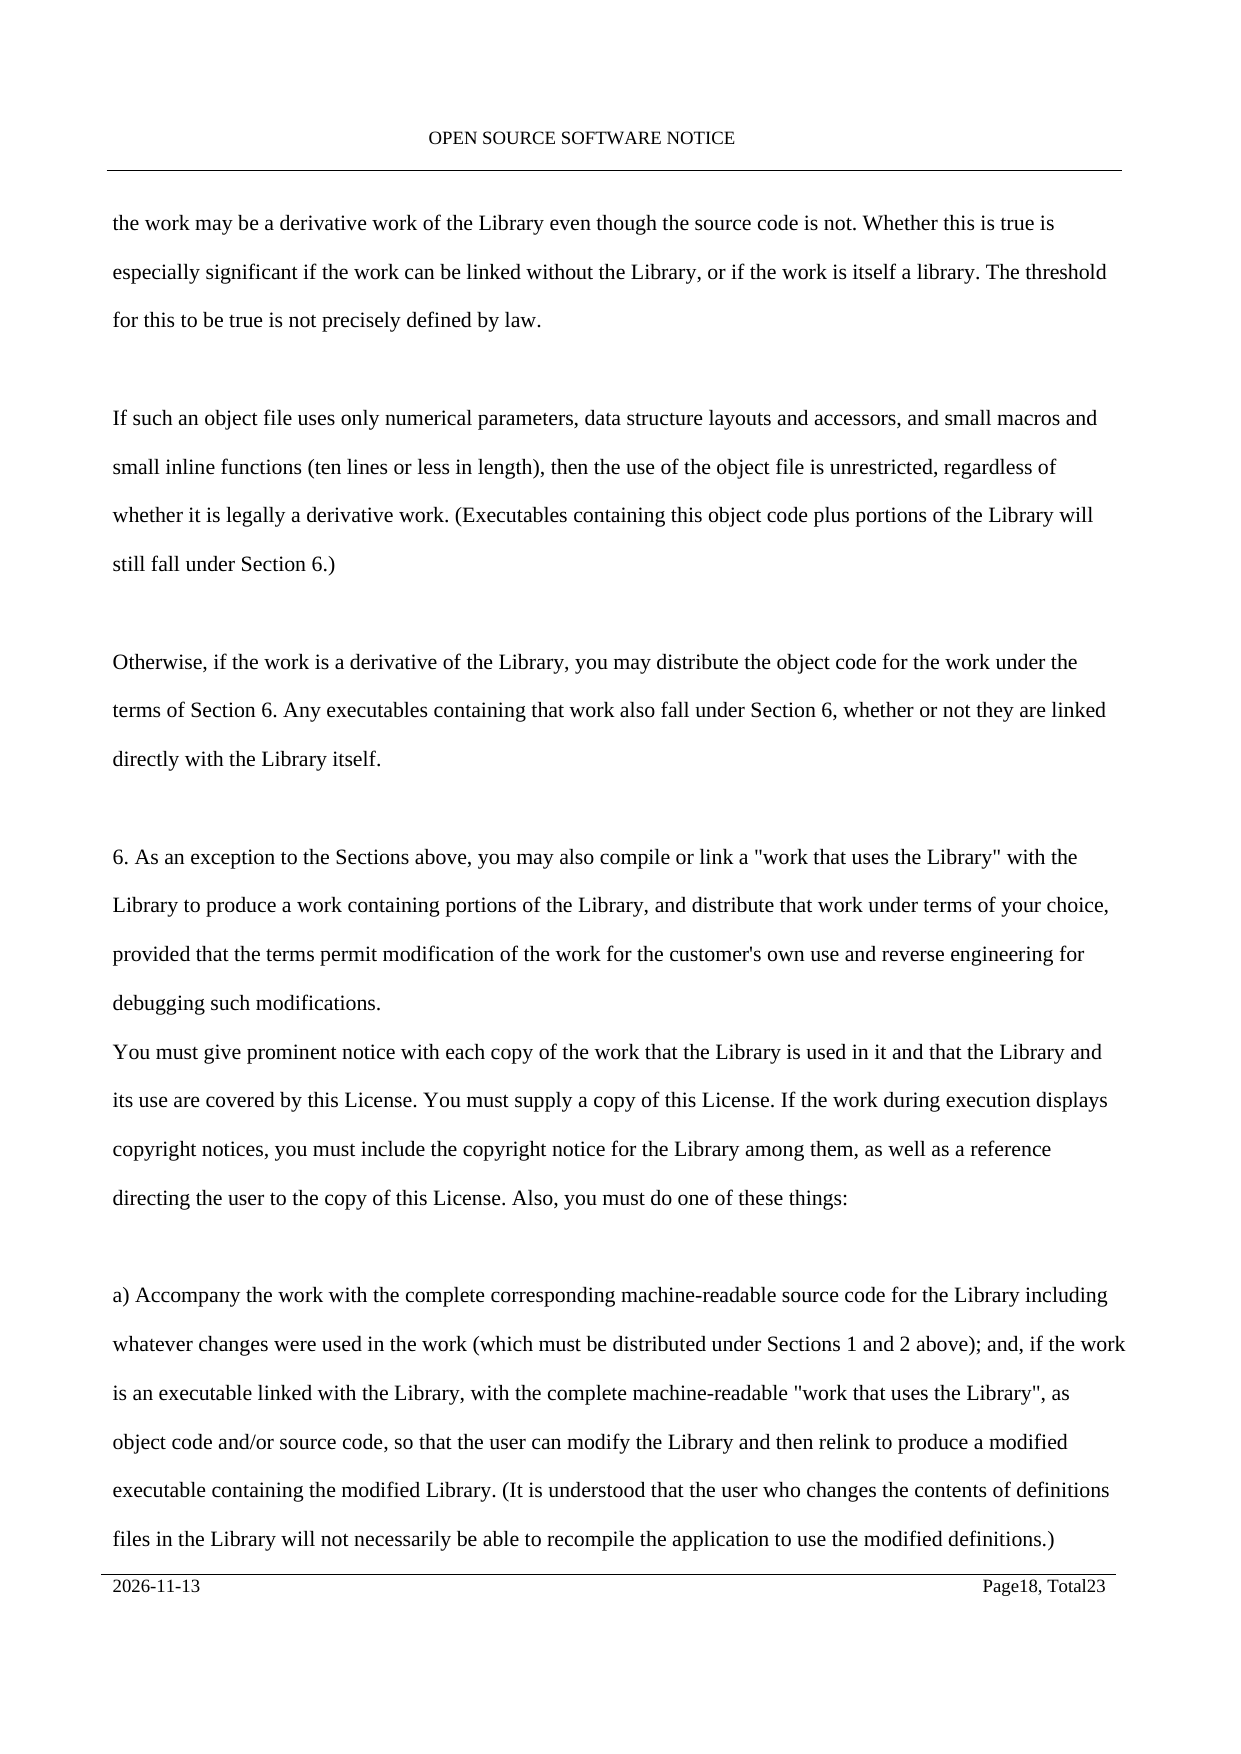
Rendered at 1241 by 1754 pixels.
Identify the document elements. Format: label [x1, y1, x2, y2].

text [112, 206, 1128, 1555]
